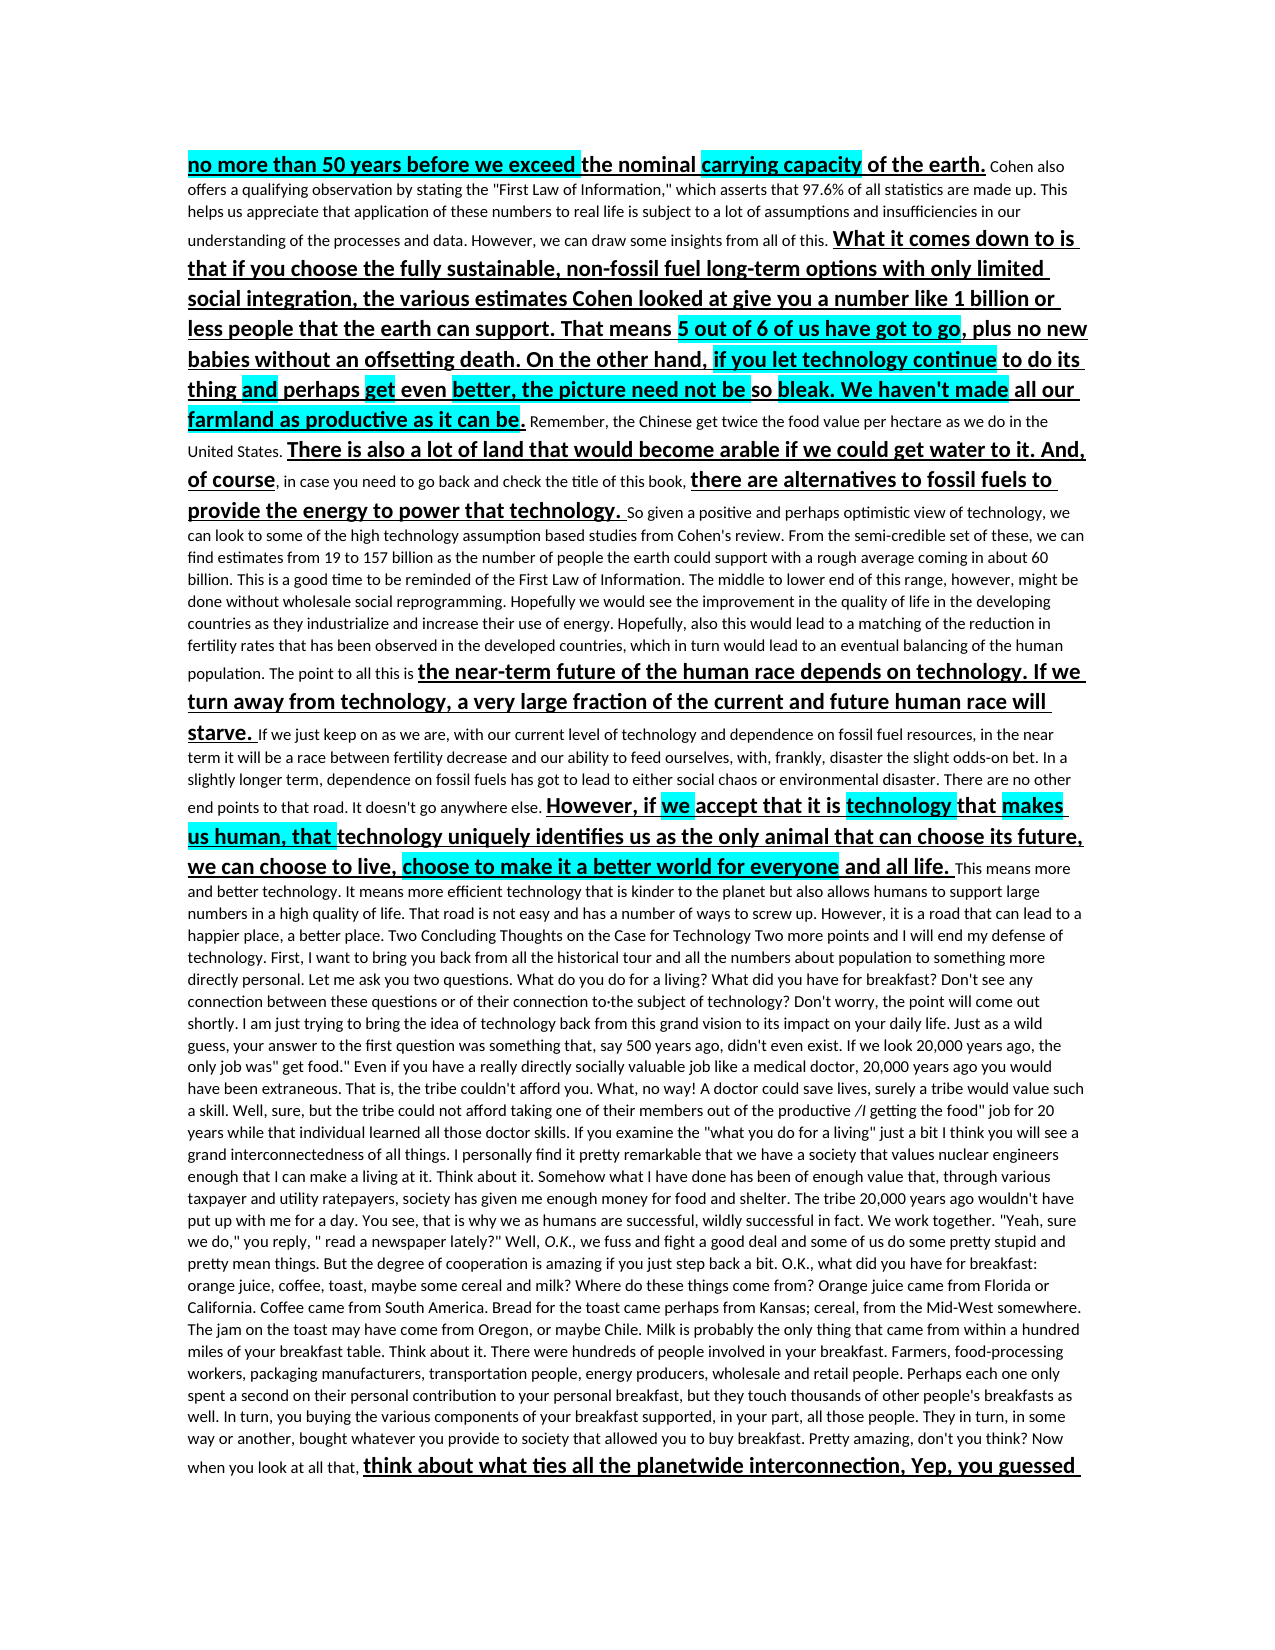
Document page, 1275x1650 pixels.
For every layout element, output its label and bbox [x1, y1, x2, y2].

text [187, 340, 1087, 1479]
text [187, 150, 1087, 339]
